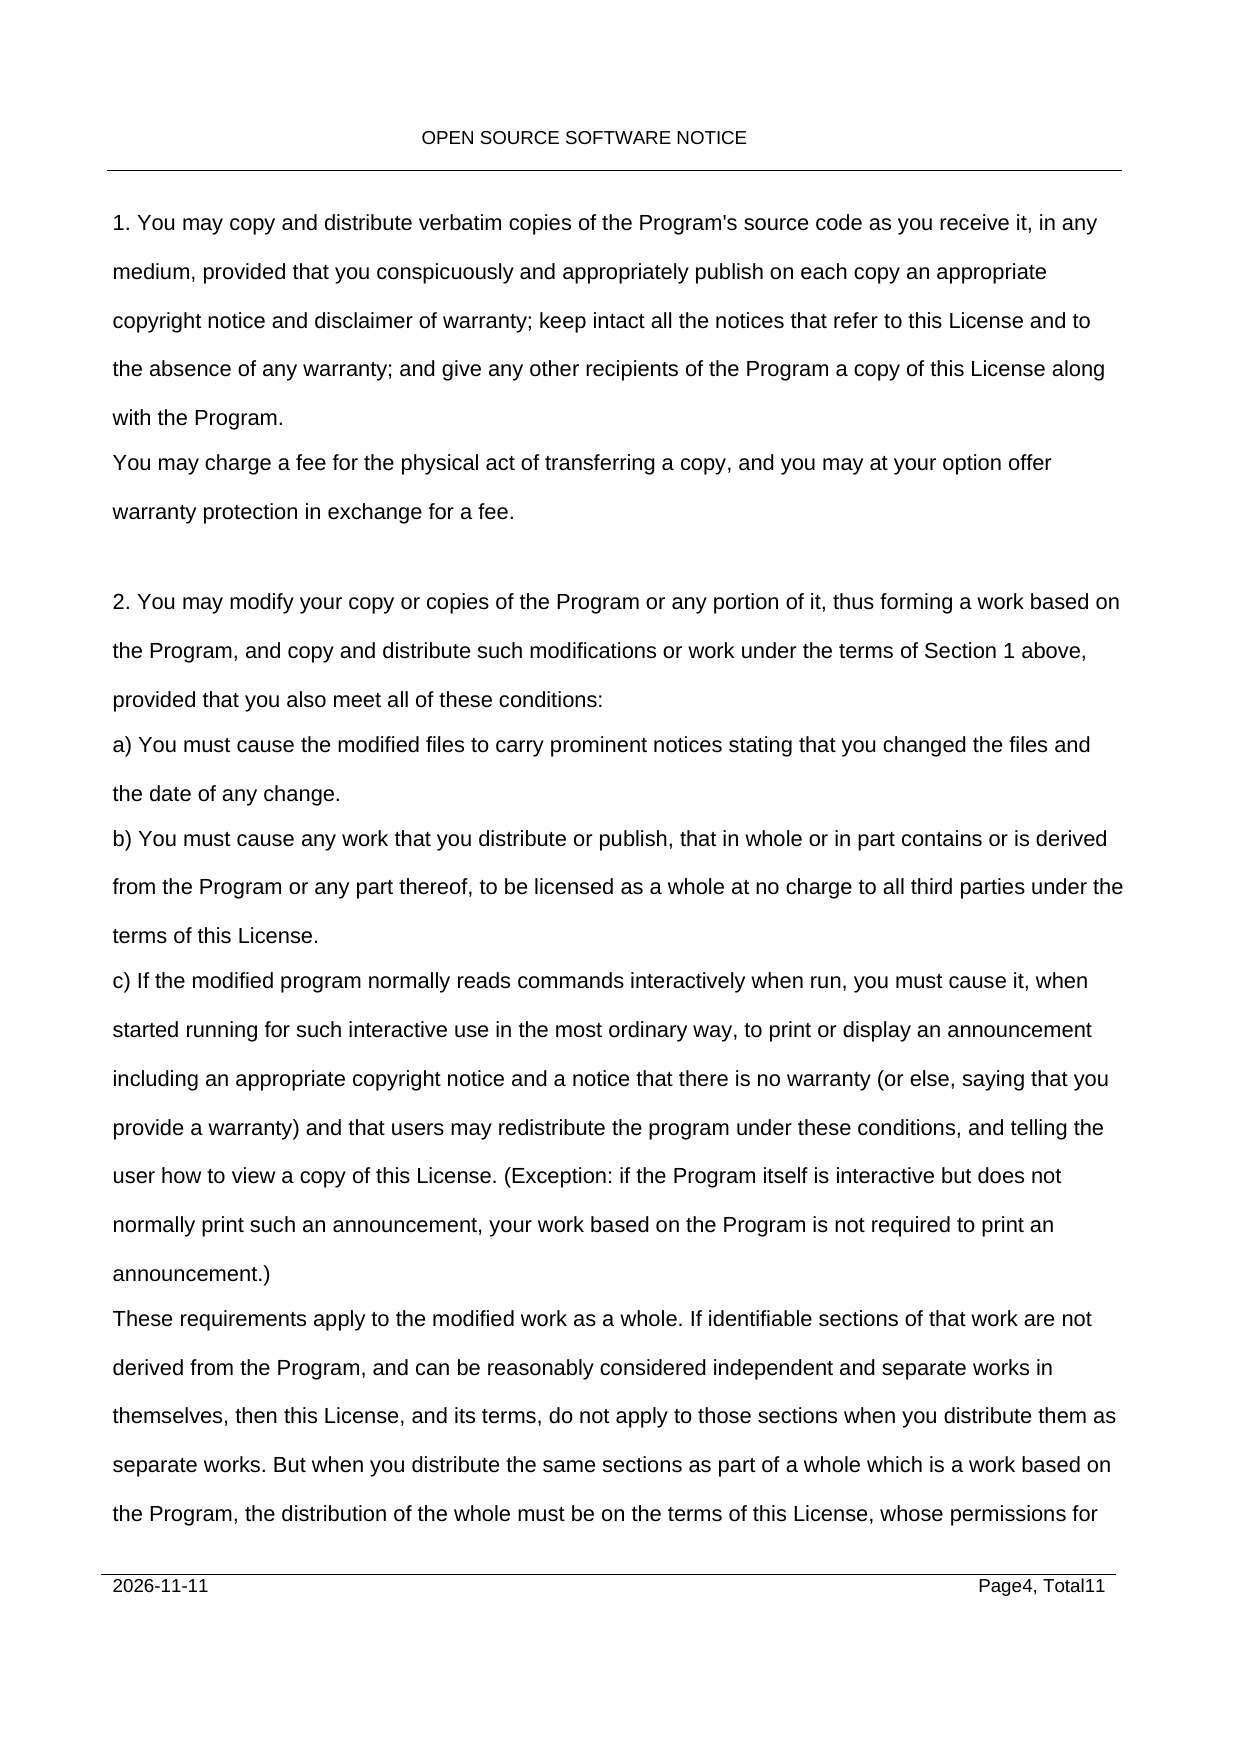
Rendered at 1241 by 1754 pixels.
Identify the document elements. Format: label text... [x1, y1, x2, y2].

text a) You must cause the modified files to carry prominent notices stating that you changed the files and the date of any change. [112, 728, 1128, 809]
text 2. You may modify your copy or copies of the Program or any portion of it, thus forming a work based on the Program, and copy and distribute such modifications or work under the terms of Section 1 above, provided that you also meet all of these conditions: [112, 585, 1128, 715]
text You may charge a fee for the physical act of transferring a copy, and you may at your option offer warranty protection in exchange for a fee. [112, 446, 1128, 528]
text 1. You may copy and distribute verbatim copies of the Program's source code as you receive it, in any medium, provided that you conspicuously and appropriately publish on each copy an appropriate copyright notice and disclaimer of warranty; keep intact all the notices that refer to this License and to the absence of any warranty; and give any other recipients of the Program a copy of this License along with the Program. [112, 206, 1128, 434]
text b) You must cause any work that you distribute or publish, that in whole or in part contains or is derived from the Program or any part thereof, to be licensed as a whole at no charge to all third parties under the terms of this License. [112, 822, 1128, 952]
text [112, 1302, 1128, 1529]
text c) If the modified program normally reads commands interactively when run, you must cause it, when started running for such interactive use in the most ordinary way, to print or display an announcement including an appropriate copyright notice and a notice that there is no warranty (or else, saying that you provide a warranty) and that users may redistribute the program under these conditions, and telling the user how to view a copy of this License. (Exception: if the Program itself is interactive but does not normally print such an announcement, your work based on the Program is not required to print an announcement.) [112, 964, 1128, 1289]
